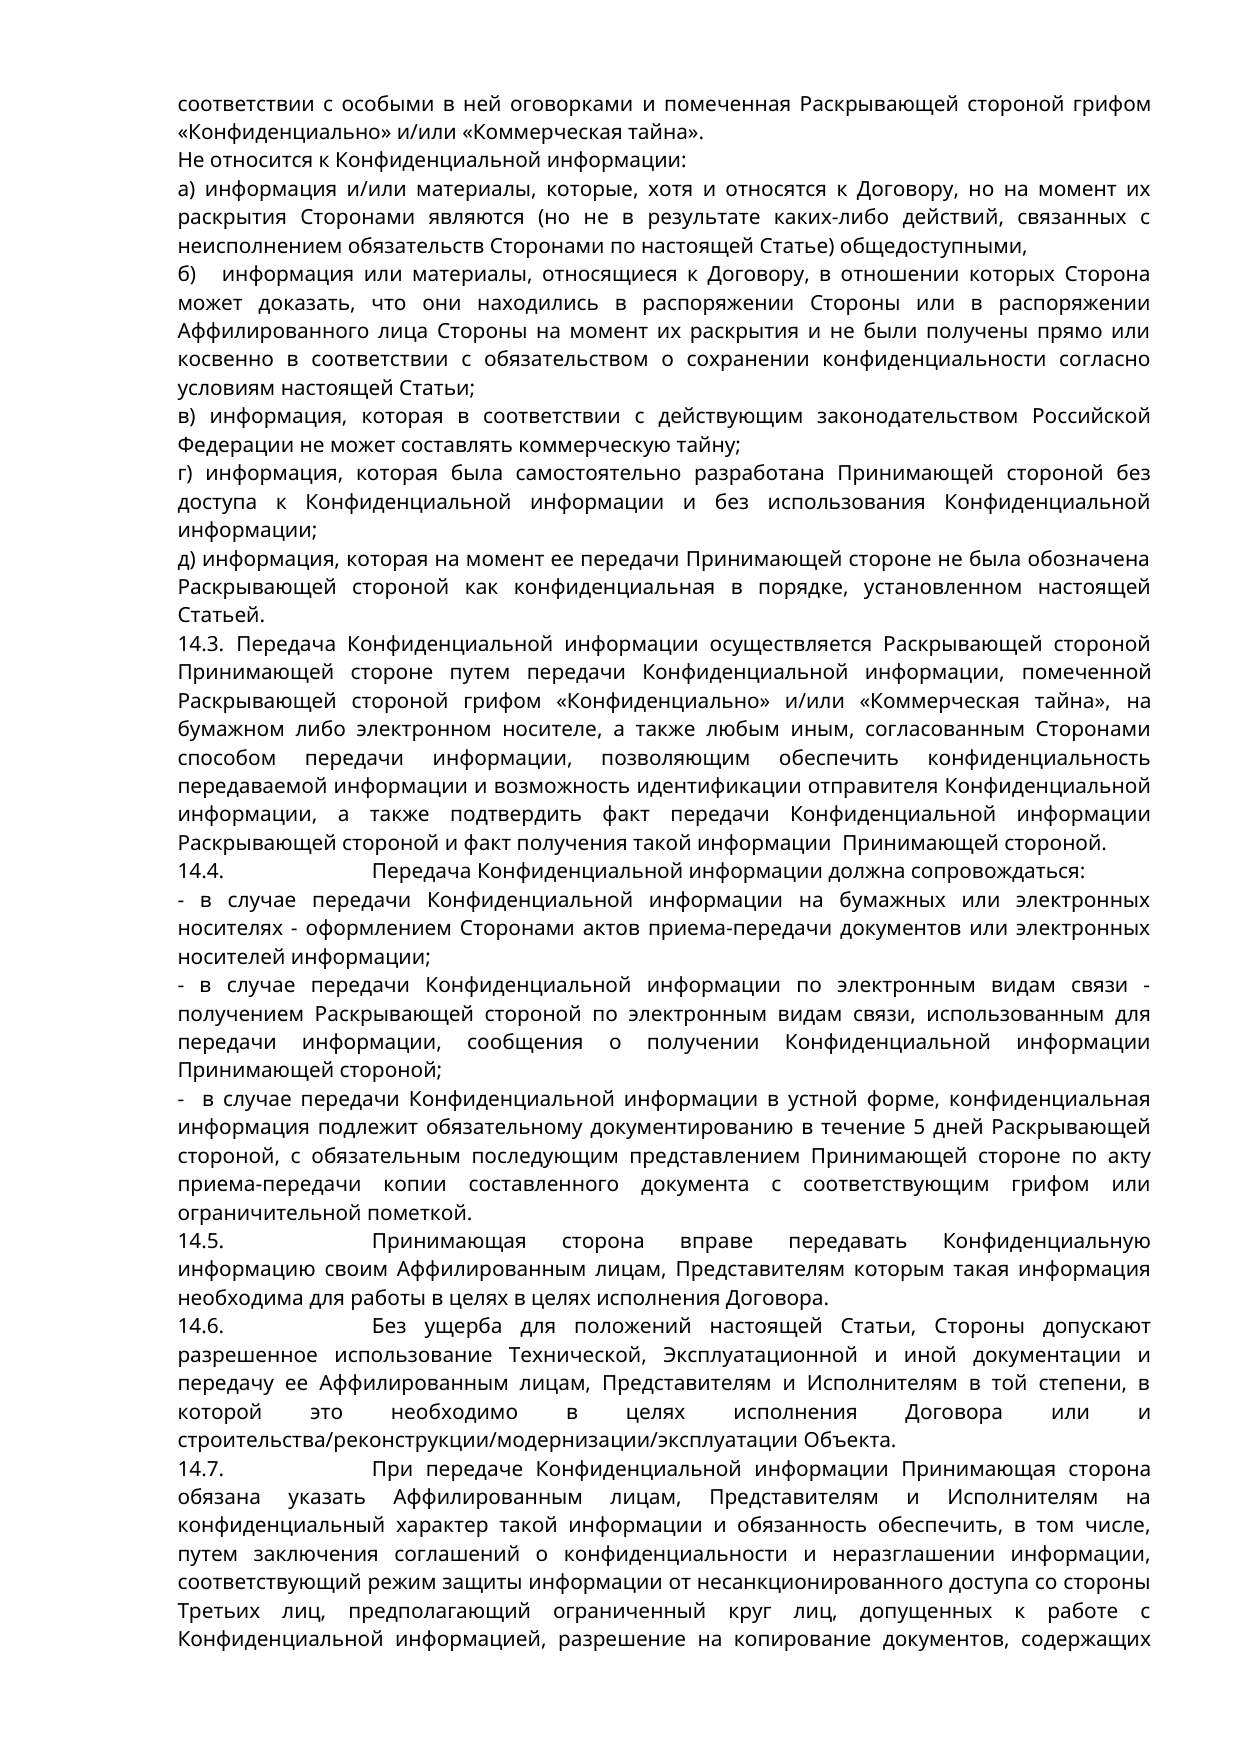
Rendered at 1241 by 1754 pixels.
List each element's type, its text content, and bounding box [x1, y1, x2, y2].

text г) информация, которая была самостоятельно разработана Принимающей стороной без доступа к Конфиденциальной информации и без использования Конфиденциальной информации; [177, 458, 1152, 544]
text Не относится к Конфиденциальной информации: [177, 146, 1152, 174]
list Передача Конфиденциальной информации должна сопровождаться: [177, 856, 1152, 885]
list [177, 89, 1152, 146]
list Без ущерба для положений настоящей Статьи, Стороны допускают разрешенное использование Технической, Эксплуатационной и иной документации и передачу ее Аффилированным лицам, Представителям и Исполнителям в той степени, в которой это необходимо в целях исполнения Договора или и строительства/реконструкции/модернизации/эксплуатации Объекта. [177, 1311, 1152, 1454]
text д) информация, которая на момент ее передачи Принимающей стороне не была обозначена Раскрывающей стороной как конфиденциальная в порядке, установленном настоящей Статьей. [177, 544, 1152, 629]
list Передача Конфиденциальной информации осуществляется Раскрывающей стороной Принимающей стороне путем передачи Конфиденциальной информации, помеченной Раскрывающей стороной грифом «Конфиденциально» и/или «Коммерческая тайна», на бумажном либо электронном носителе, а также любым иным, согласованным Сторонами способом передачи информации, позволяющим обеспечить конфиденциальность передаваемой информации и возможность идентификации отправителя Конфиденциальной информации, а также подтвердить факт передачи Конфиденциальной информации Раскрывающей стороной и факт получения такой информации Принимающей стороной. [177, 629, 1152, 856]
text - в случае передачи Конфиденциальной информации на бумажных или электронных носителях - оформлением Сторонами актов приема-передачи документов или электронных носителей информации; [177, 885, 1152, 970]
text б) информация или материалы, относящиеся к Договору, в отношении которых Сторона может доказать, что они находились в распоряжении Стороны или в распоряжении Аффилированного лица Стороны на момент их раскрытия и не были получены прямо или косвенно в соответствии с обязательством о сохранении конфиденциальности согласно условиям настоящей Статьи; [177, 259, 1152, 401]
text в) информация, которая в соответствии с действующим законодательством Российской Федерации не может составлять коммерческую тайну; [177, 401, 1152, 458]
text - в случае передачи Конфиденциальной информации в устной форме, конфиденциальная информация подлежит обязательному документированию в течение 5 дней Раскрывающей стороной, с обязательным последующим представлением Принимающей стороне по акту приема-передачи копии составленного документа с соответствующим грифом или ограничительной пометкой. [177, 1084, 1152, 1226]
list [177, 1454, 1152, 1653]
list Принимающая сторона вправе передавать Конфиденциальную информацию своим Аффилированным лицам, Представителям которым такая информация необходима для работы в целях в целях исполнения Договора. [177, 1226, 1152, 1311]
text - в случае передачи Конфиденциальной информации по электронным видам связи - получением Раскрывающей стороной по электронным видам связи, использованным для передачи информации, сообщения о получении Конфиденциальной информации Принимающей стороной; [177, 970, 1152, 1084]
text а) информация и/или материалы, которые, хотя и относятся к Договору, но на момент их раскрытия Сторонами являются (но не в результате каких-либо действий, связанных с неисполнением обязательств Сторонами по настоящей Статье) общедоступными, [177, 174, 1152, 259]
